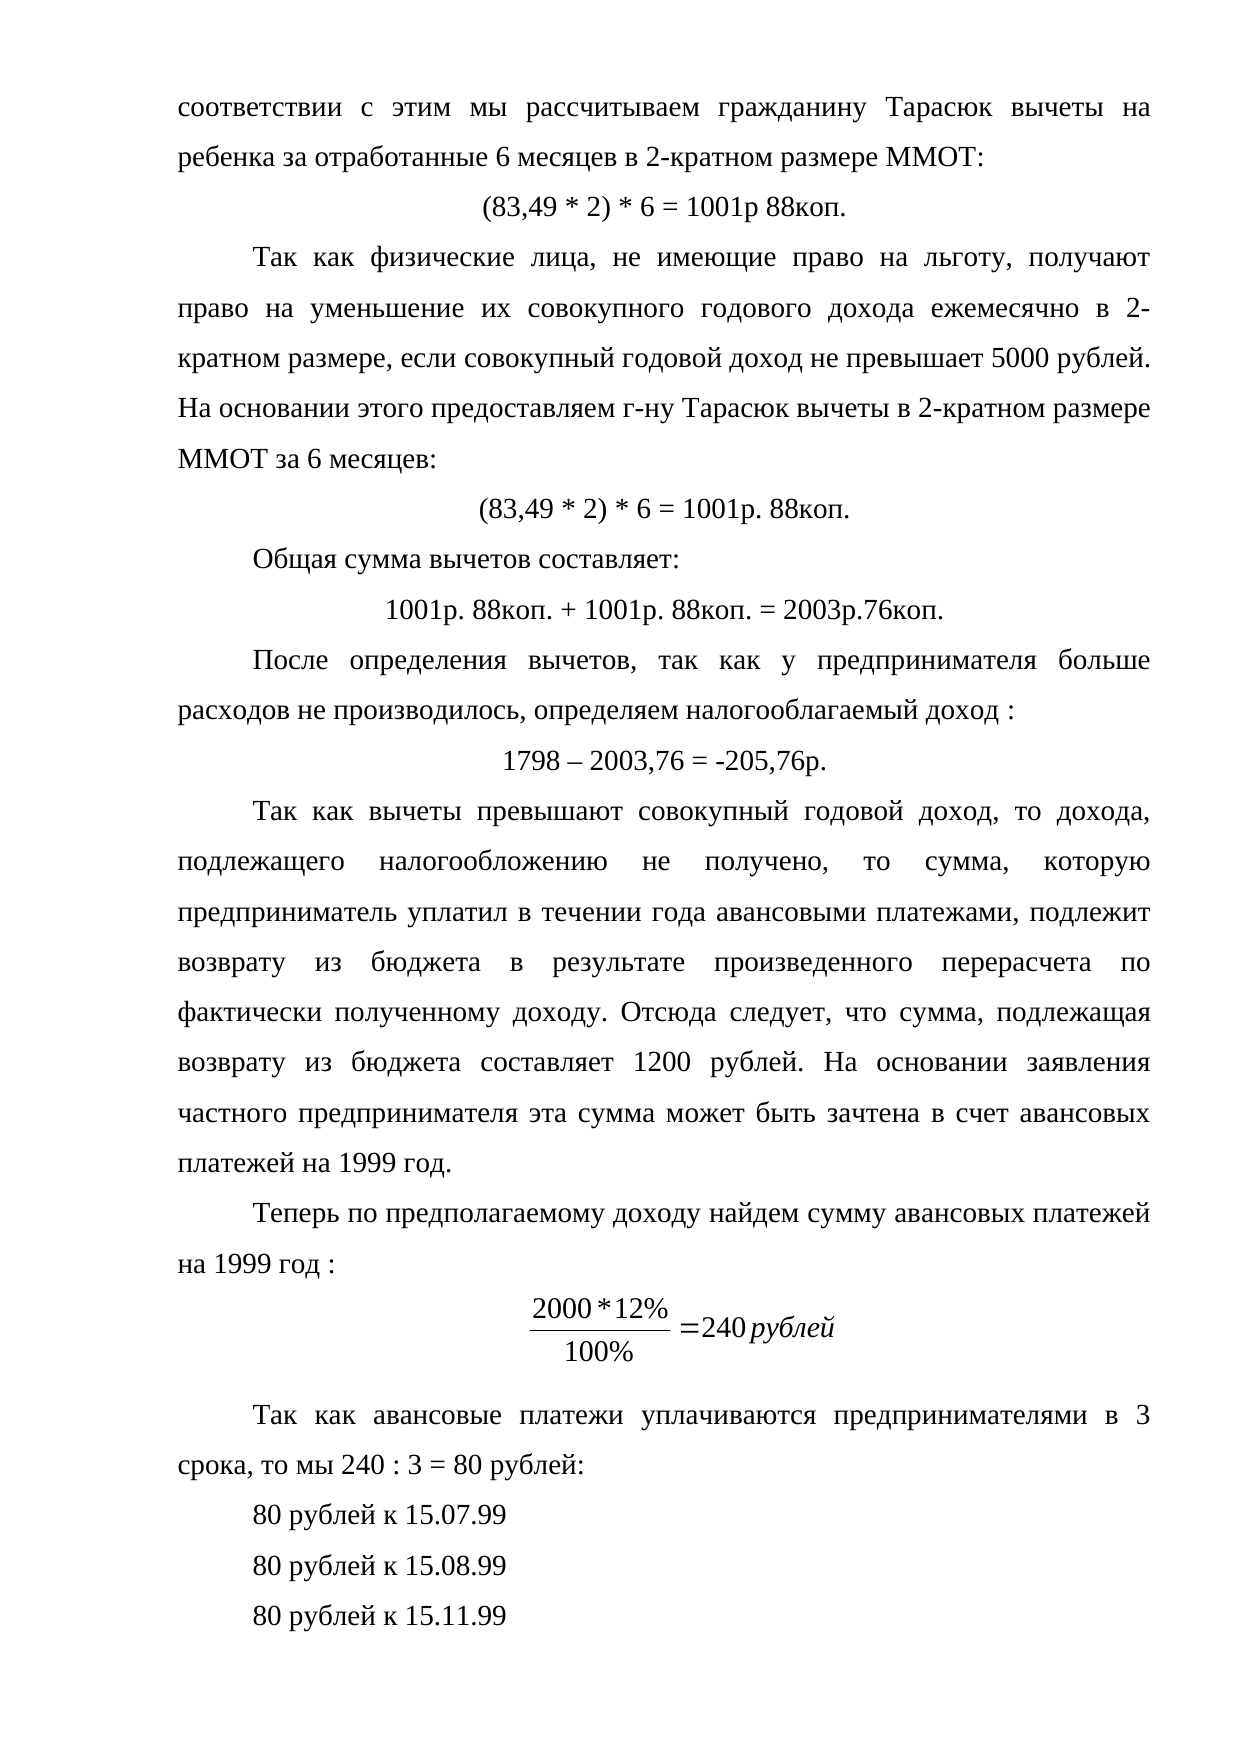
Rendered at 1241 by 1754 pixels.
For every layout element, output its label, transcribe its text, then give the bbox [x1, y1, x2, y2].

text После определения вычетов, так как у предпринимателя больше расходов не производилось, определяем налогооблагаемый доход : [177, 642, 1152, 726]
text Так как авансовые платежи уплачиваются предпринимателями в 3 срока, то мы 240 : 3 = 80 рублей: [177, 1397, 1152, 1481]
text 80 рублей к 15.07.99 [177, 1497, 1152, 1531]
text (83,49 * 2) * 6 = 1001р. 88коп. [177, 491, 1152, 525]
text 1001р. 88коп. + 1001р. 88коп. = 2003р.76коп. [177, 592, 1152, 625]
text 80 рублей к 15.08.99 [177, 1548, 1152, 1581]
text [177, 89, 1152, 172]
text Общая сумма вычетов составляет: [177, 541, 1152, 575]
text Так как физические лица, не имеющие право на льготу, получают право на уменьшение их совокупного годового дохода ежемесячно в 2-кратном размере, если совокупный годовой доход не превышает 5000 рублей. На основании этого предоставляем г-ну Тарасюк вычеты в 2-кратном размере ММОТ за 6 месяцев: [177, 239, 1152, 474]
text Так как вычеты превышают совокупный годовой доход, то дохода, подлежащего налогообложению не получено, то сумма, которую предприниматель уплатил в течении года авансовыми платежами, подлежит возврату из бюджета в результате произведенного перерасчета по фактически полученному доходу. Отсюда следует, что сумма, подлежащая возврату из бюджета составляет 1200 рублей. На основании заявления частного предпринимателя эта сумма может быть зачтена в счет авансовых платежей на 1999 год. [177, 793, 1152, 1179]
text Теперь по предполагаемому доходу найдем сумму авансовых платежей на 1999 год : [177, 1196, 1152, 1279]
text 80 рублей к 15.11.99 [177, 1598, 1152, 1632]
text (83,49 * 2) * 6 = 1001р 88коп. [177, 189, 1152, 223]
text 1798 – 2003,76 = -205,76р. [177, 743, 1152, 776]
